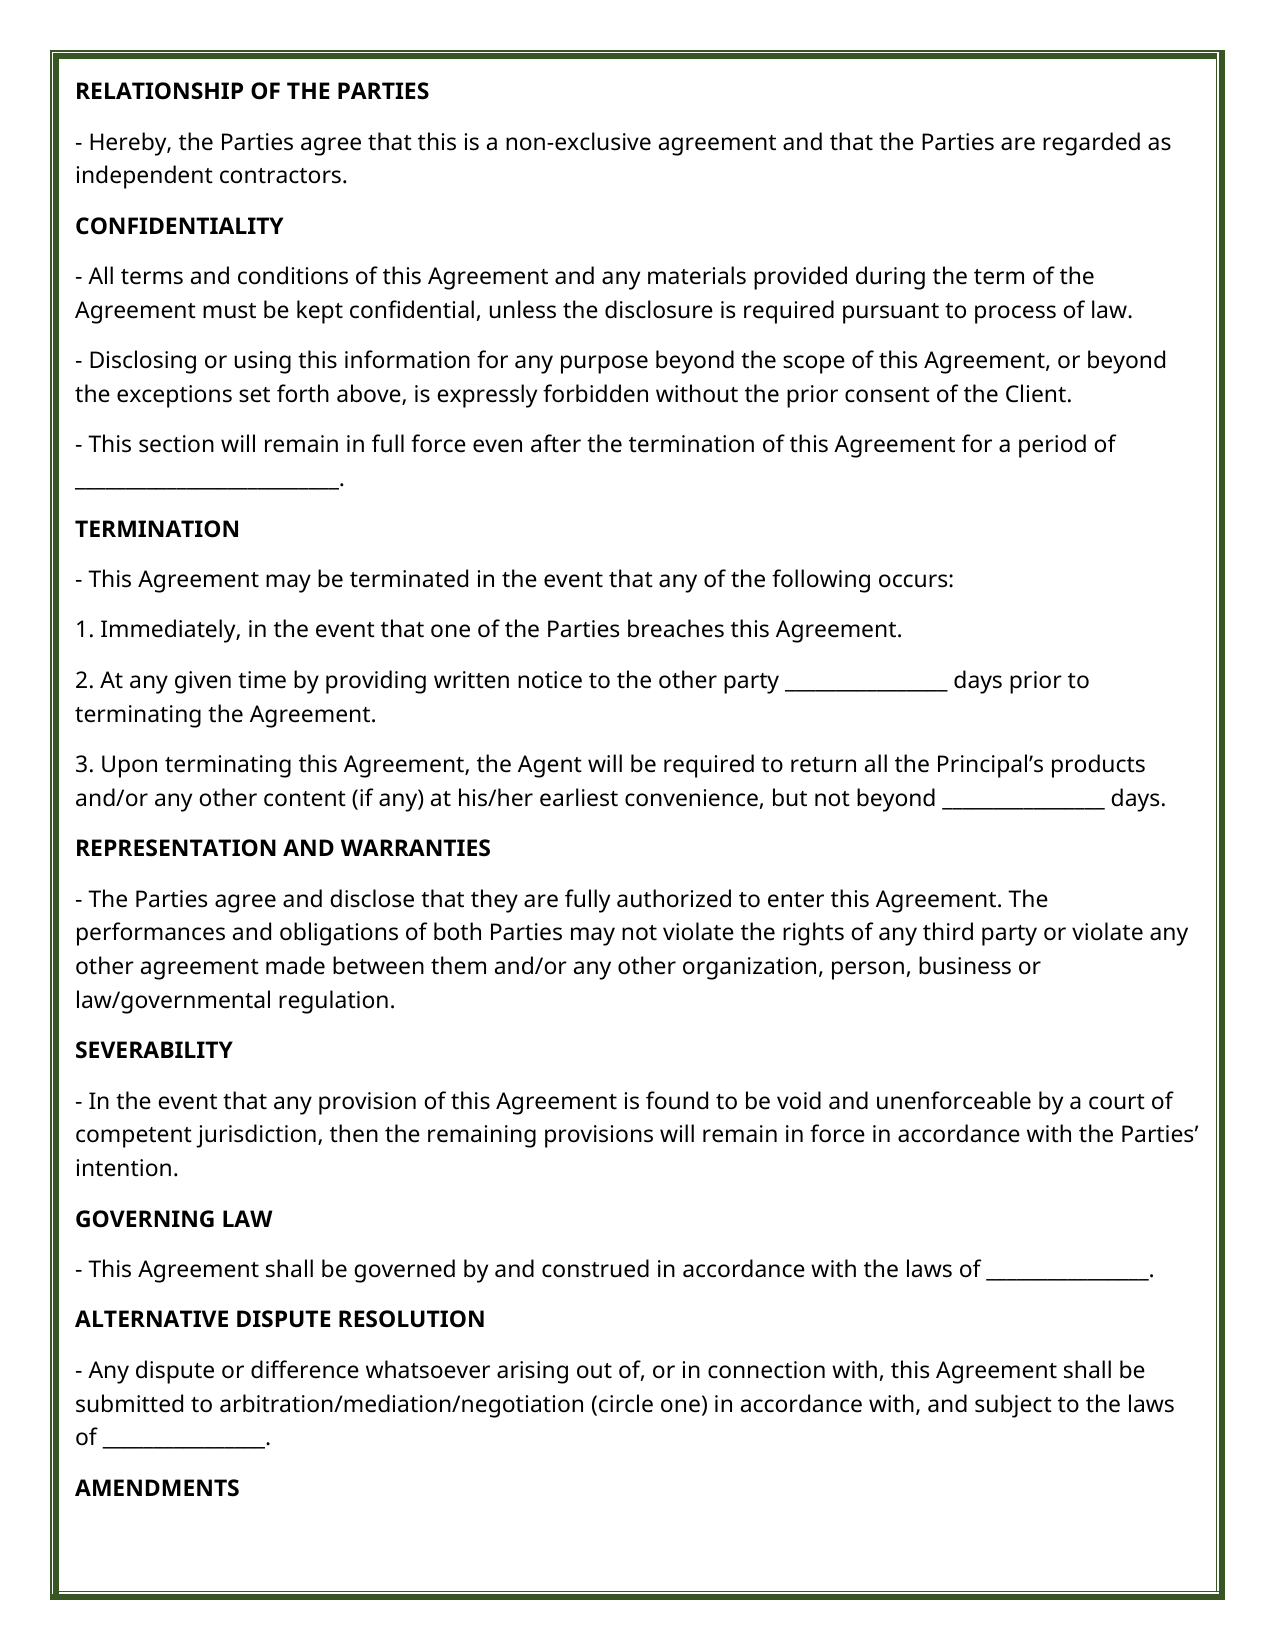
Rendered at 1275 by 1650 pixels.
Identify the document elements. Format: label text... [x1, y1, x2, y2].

text - This Agreement shall be governed by and construed in accordance with the laws of ________________. [75, 1253, 1200, 1284]
text CONFIDENTIALITY [75, 209, 1200, 241]
text - This Agreement may be terminated in the event that any of the following occurs: [75, 563, 1200, 594]
text SEVERABILITY [75, 1034, 1200, 1065]
text - The Parties agree and disclose that they are fully authorized to enter this Agreement. The performances and obligations of both Parties may not violate the rights of any third party or violate any other agreement made between them and/or any other organization, person, business or law/governmental regulation. [75, 882, 1200, 1015]
text RELATIONSHIP OF THE PARTIES [75, 75, 1200, 106]
text - Disclosing or using this information for any purpose beyond the scope of this Agreement, or beyond the exceptions set forth above, is expressly forbidden without the prior consent of the Client. [75, 344, 1200, 409]
text - This section will remain in full force even after the termination of this Agreement for a period of __________________________. [75, 428, 1200, 493]
text 2. At any given time by providing written notice to the other party ________________ days prior to terminating the Agreement. [75, 664, 1200, 729]
text REPRESENTATION AND WARRANTIES [75, 832, 1200, 863]
text GOVERNING LAW [75, 1202, 1200, 1234]
text 3. Upon terminating this Agreement, the Agent will be required to return all the Principal’s products and/or any other content (if any) at his/her earliest convenience, but not beyond ________________ days. [75, 748, 1200, 813]
text - Any dispute or difference whatsoever arising out of, or in connection with, this Agreement shall be submitted to arbitration/mediation/negotiation (circle one) in accordance with, and subject to the laws of ________________. [75, 1354, 1200, 1452]
text TERMINATION [75, 512, 1200, 544]
text - All terms and conditions of this Agreement and any materials provided during the term of the Agreement must be kept confidential, unless the disclosure is required pursuant to process of law. [75, 260, 1200, 325]
text ALTERNATIVE DISPUTE RESOLUTION [75, 1303, 1200, 1334]
text AMENDMENTS [75, 1472, 1200, 1503]
text - In the event that any provision of this Agreement is found to be void and unenforceable by a court of competent jurisdiction, then the remaining provisions will remain in force in accordance with the Parties’ intention. [75, 1084, 1200, 1183]
text 1. Immediately, in the event that one of the Parties breaches this Agreement. [75, 613, 1200, 644]
text - Hereby, the Parties agree that this is a non-exclusive agreement and that the Parties are regarded as independent contractors. [75, 125, 1200, 190]
